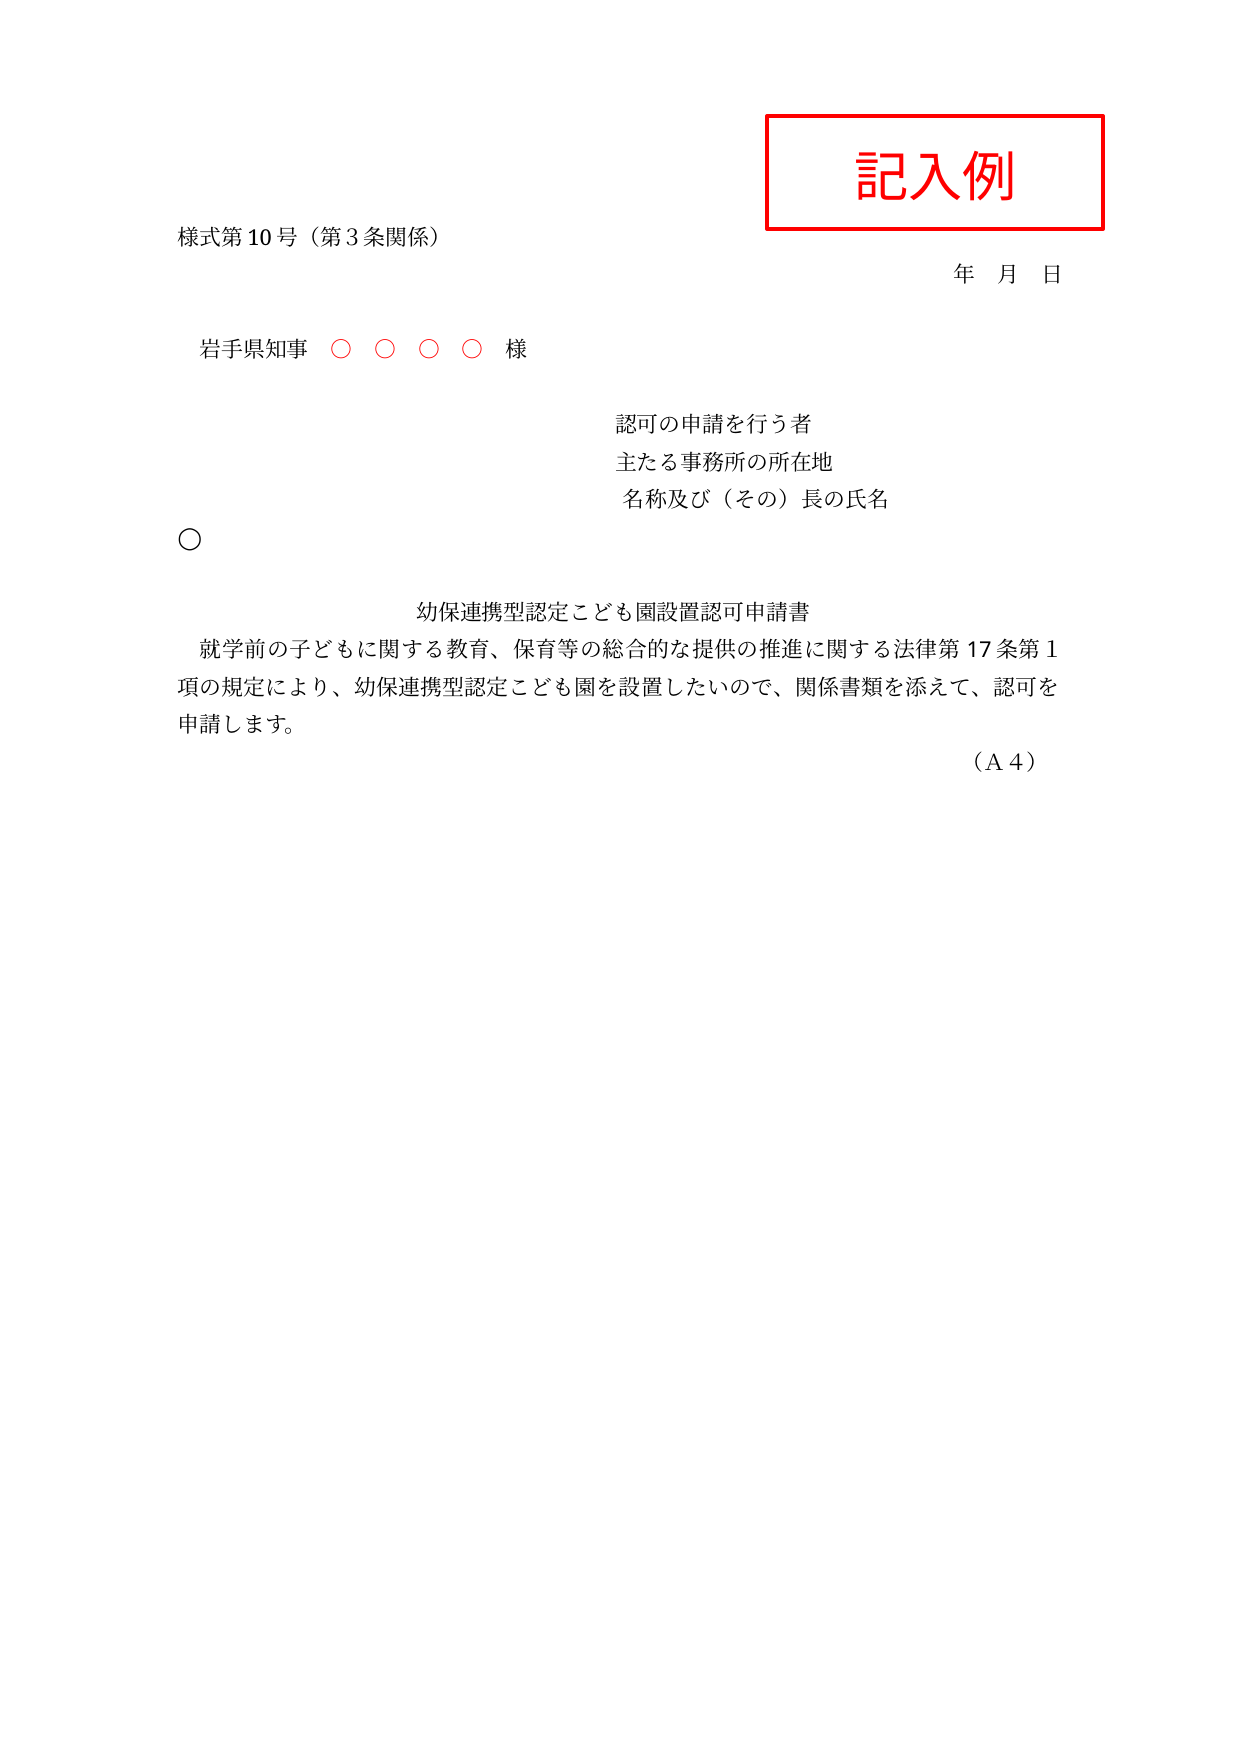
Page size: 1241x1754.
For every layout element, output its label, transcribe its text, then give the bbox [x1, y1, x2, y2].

text 就学前の子どもに関する教育、保育等の総合的な提供の推進に関する法律第17条第１項の規定により、幼保連携型認定こども園を設置したいので、関係書類を添えて、認可を申請します。 [177, 629, 1063, 742]
text 岩手県知事 ○ ○ ○ ○ 様 [177, 329, 976, 367]
text 様式第10号（第３条関係） [177, 217, 1063, 254]
text 名称及び（その）長の氏名 [177, 479, 1048, 554]
text 年 月 日 [177, 254, 1063, 292]
text （Ａ４） [177, 742, 1048, 779]
text 主たる事務所の所在地 [177, 442, 976, 479]
text 認可の申請を行う者 [177, 404, 976, 442]
text 幼保連携型認定こども園設置認可申請書 [177, 592, 1048, 629]
